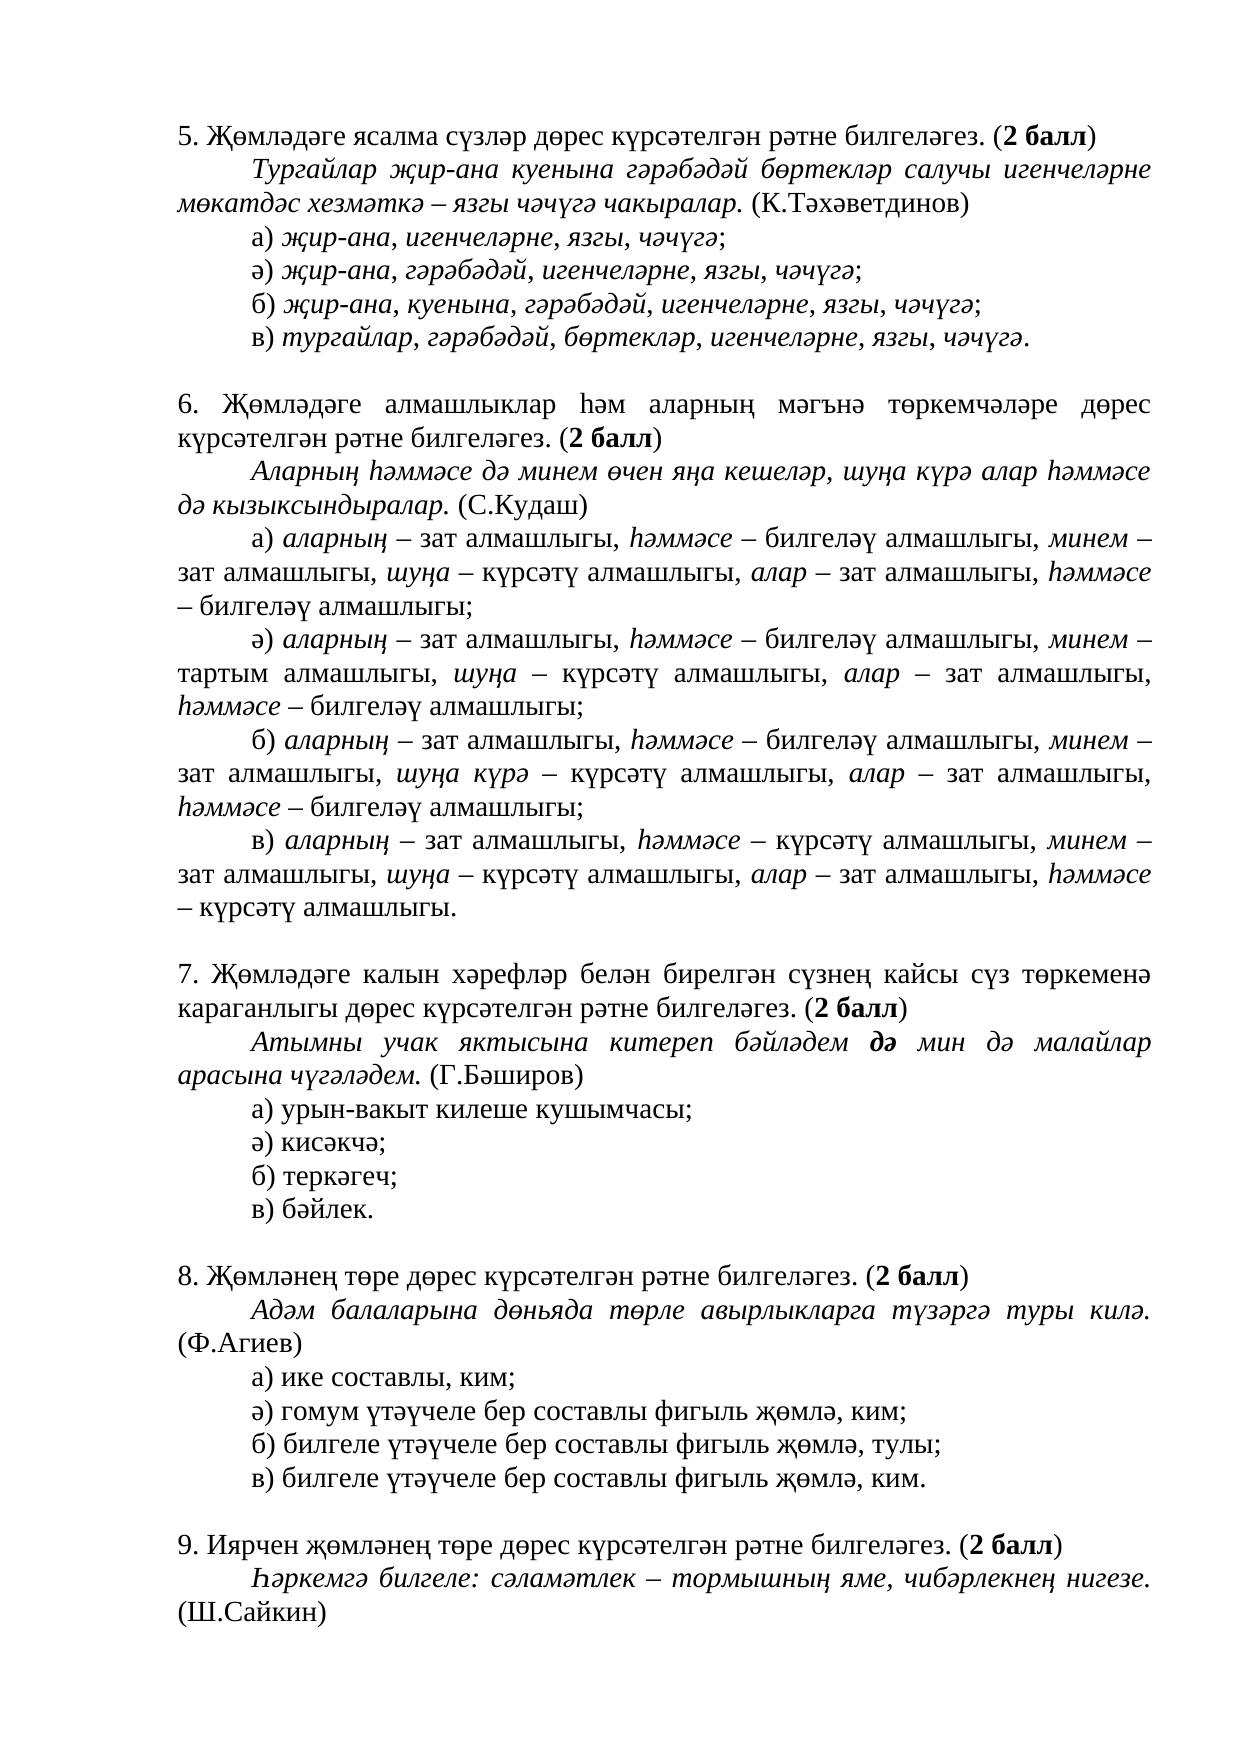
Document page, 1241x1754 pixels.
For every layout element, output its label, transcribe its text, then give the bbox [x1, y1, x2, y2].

text 9. Иярчен җөмләнең төре дөрес күрсәтелгән рәтне билгеләгез. (2 балл) [177, 1527, 1152, 1560]
text Атымны учак яктысына китереп бәйләдем дә мин дә малайлар арасына чүгәләдем. (Г.Бәширов) [177, 1024, 1152, 1091]
text Тургайлар җир-ана куенына гәрәбәдәй бөртекләр салучы игенчеләрне мөкатдәс хезмәткә – язгы чәчүгә чакыралар. (К.Тәхәветдинов) [177, 152, 1152, 219]
text в) бәйлек. [177, 1191, 1152, 1225]
text ә) кисәкчә; [177, 1124, 1152, 1158]
text ә) җир-ана, гәрәбәдәй, игенчеләрне, язгы, чәчүгә; [177, 252, 1152, 286]
text б) теркәгеч; [177, 1158, 1152, 1191]
text а) ике составлы, ким; [177, 1359, 1152, 1393]
text б) билгеле үтәүчеле бер составлы фигыль җөмлә, тулы; [177, 1426, 1152, 1460]
text а) аларның – зат алмашлыгы, һәммәсе – билгеләү алмашлыгы, минем – зат алмашлыгы, шуңа – күрсәтү алмашлыгы, алар – зат алмашлыгы, һәммәсе – билгеләү алмашлыгы; [177, 521, 1152, 621]
text в) билгеле үтәүчеле бер составлы фигыль җөмлә, ким. [177, 1460, 1152, 1493]
text 6. Җөмләдәге алмашлыклар һәм аларның мәгънә төркемчәләре дөрес күрсәтелгән рәтне билгеләгез. (2 балл) [177, 386, 1152, 453]
text а) җир-ана, игенчеләрне, язгы, чәчүгә; [177, 219, 1152, 252]
text 7. Җөмләдәге калын хәрефләр белән бирелгән сүзнең кайсы сүз төркеменә караганлыгы дөрес күрсәтелгән рәтне билгеләгез. (2 балл) [177, 957, 1152, 1024]
text б) җир-ана, куенына, гәрәбәдәй, игенчеләрне, язгы, чәчүгә; [177, 286, 1152, 319]
text Аларның һәммәсе дә минем өчен яңа кешеләр, шуңа күрә алар һәммәсе дә кызыксындыралар. (С.Кудаш) [177, 453, 1152, 521]
text Адәм балаларына дөньяда төрле авырлыкларга түзәргә туры килә. (Ф.Агиев) [177, 1292, 1152, 1359]
text а) урын-вакыт килеше кушымчасы; [177, 1091, 1152, 1124]
text 5. Җөмләдәге ясалма сүзләр дөрес күрсәтелгән рәтне билгеләгез. (2 балл) [177, 118, 1152, 152]
text б) аларның – зат алмашлыгы, һәммәсе – билгеләү алмашлыгы, минем – зат алмашлыгы, шуңа күрә – күрсәтү алмашлыгы, алар – зат алмашлыгы, һәммәсе – билгеләү алмашлыгы; [177, 722, 1152, 822]
text Һәркемгә билгеле: сәламәтлек – тормышның яме, чибәрлекнең нигезе. (Ш.Сайкин) [177, 1560, 1152, 1627]
text 8. Җөмләнең төре дөрес күрсәтелгән рәтне билгеләгез. (2 балл) [177, 1258, 1152, 1292]
text ә) гомум үтәүчеле бер составлы фигыль җөмлә, ким; [177, 1393, 1152, 1426]
text в) тургайлар, гәрәбәдәй, бөртекләр, игенчеләрне, язгы, чәчүгә. [177, 319, 1152, 353]
text в) аларның – зат алмашлыгы, һәммәсе – күрсәтү алмашлыгы, минем – зат алмашлыгы, шуңа – күрсәтү алмашлыгы, алар – зат алмашлыгы, һәммәсе – күрсәтү алмашлыгы. [177, 822, 1152, 923]
text ә) аларның – зат алмашлыгы, һәммәсе – билгеләү алмашлыгы, минем – тартым алмашлыгы, шуңа – күрсәтү алмашлыгы, алар – зат алмашлыгы, һәммәсе – билгеләү алмашлыгы; [177, 621, 1152, 722]
